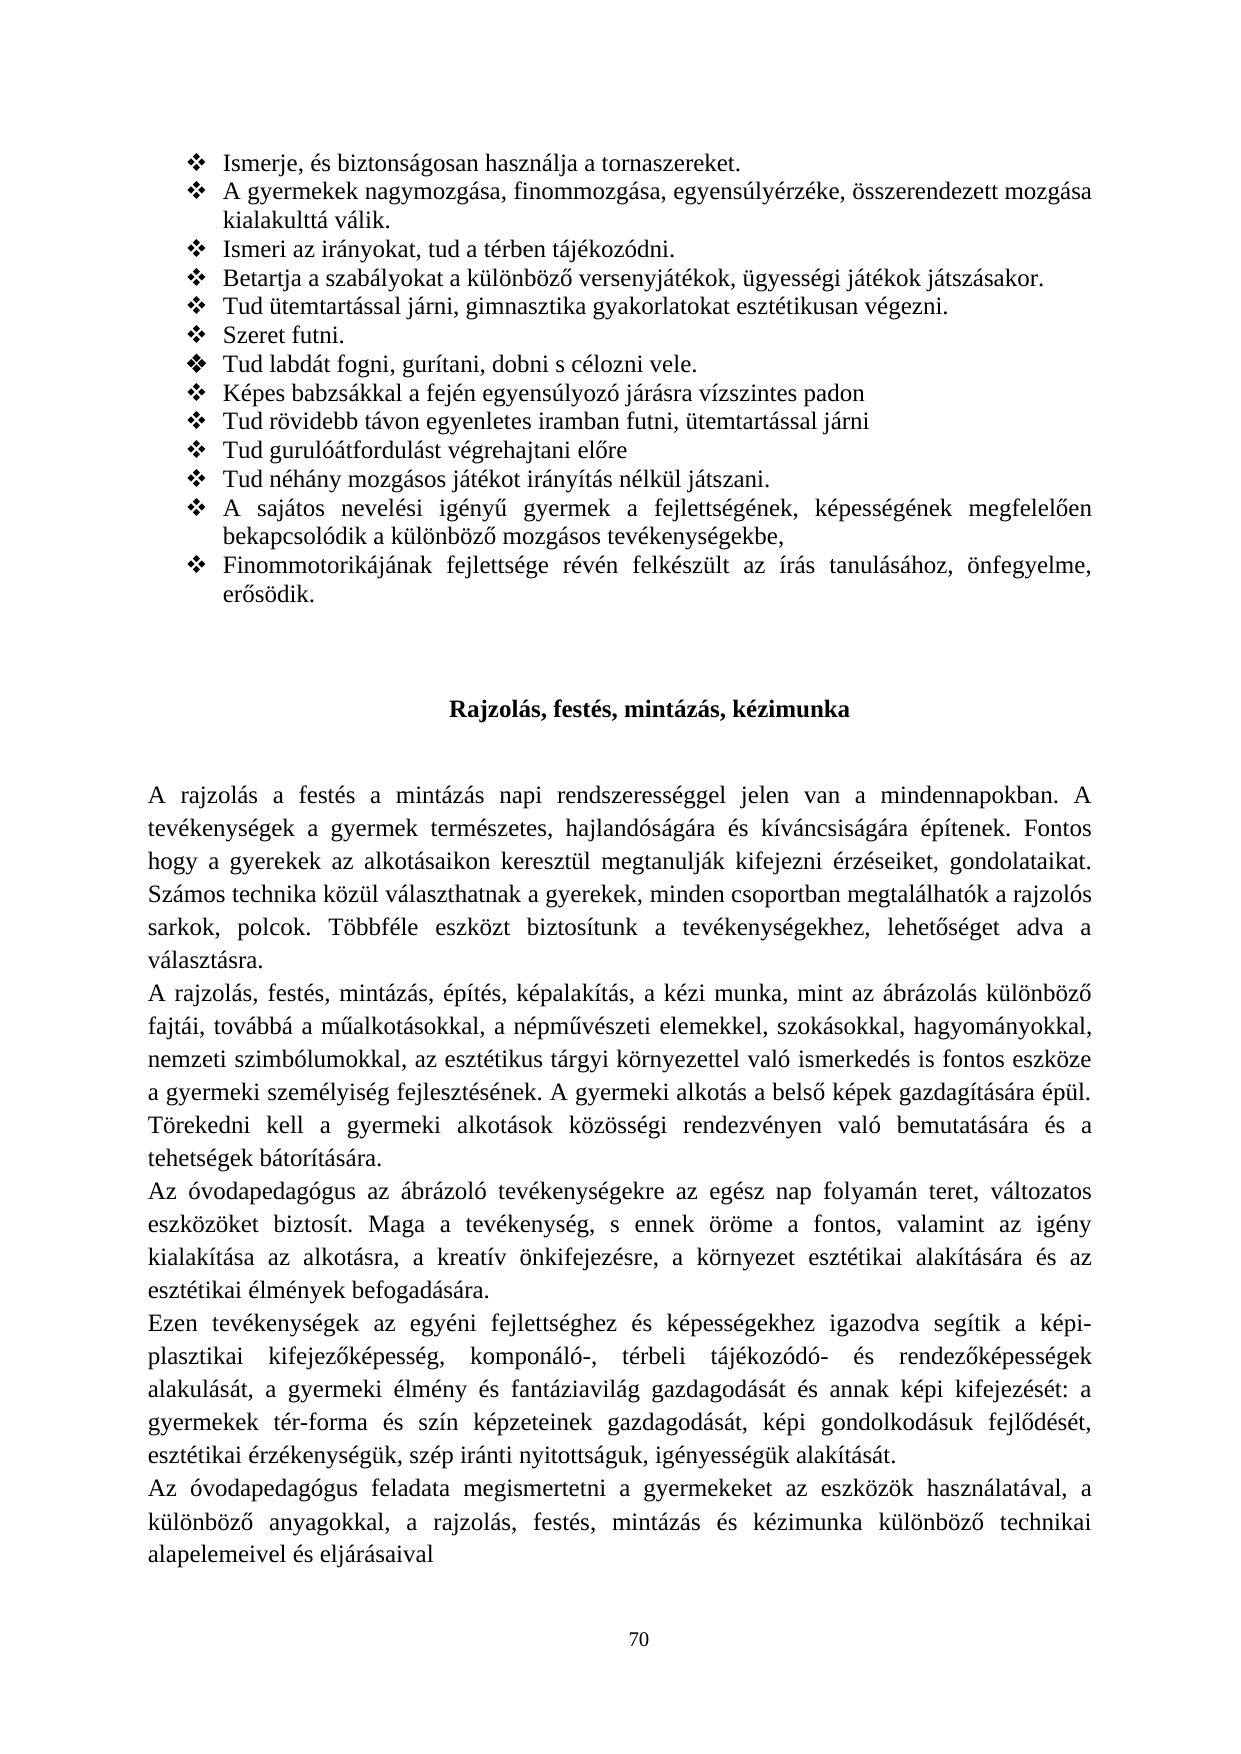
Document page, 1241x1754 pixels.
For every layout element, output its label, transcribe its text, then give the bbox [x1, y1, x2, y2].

text Az óvodapedagógus feladata megismertetni a gyermekeket az eszközök használatával, a különböző anyagokkal, a rajzolás, festés, mintázás és kézimunka különböző technikai alapelemeivel és eljárásaival [148, 1473, 1093, 1568]
subtitle Rajzolás, festés, mintázás, kézimunka [443, 694, 1093, 723]
text A rajzolás a festés a mintázás napi rendszerességgel jelen van a mindennapokban. A tevékenységek a gyermek természetes, hajlandóságára és kíváncsiságára építenek. Fontos hogy a gyerekek az alkotásaikon keresztül megtanulják kifejezni érzéseiket, gondolataikat. Számos technika közül választhatnak a gyerekek, minden csoportban megtalálhatók a rajzolós sarkok, polcok. Többféle eszközt biztosítunk a tevékenységekhez, lehetőséget adva a választásra. [148, 780, 1093, 974]
list Képes babzsákkal a fején egyensúlyozó járásra vízszintes padon [185, 378, 1093, 406]
list Tud rövidebb távon egyenletes iramban futni, ütemtartással járni [185, 406, 1093, 435]
list Ismerje, és biztonságosan használja a tornaszereket. [185, 148, 1093, 176]
list Ismeri az irányokat, tud a térben tájékozódni. [185, 234, 1093, 263]
list Finommotorikájának fejlettsége révén felkészült az írás tanulásához, önfegyelme, erősödik. [185, 550, 1093, 608]
list A sajátos nevelési igényű gyermek a fejlettségének, képességének megfelelően bekapcsolódik a különböző mozgásos tevékenységekbe, [185, 493, 1093, 550]
list Szeret futni. [185, 320, 1093, 349]
list A gyermekek nagymozgása, finommozgása, egyensúlyérzéke, összerendezett mozgása kialakulttá válik. [185, 176, 1093, 234]
text Ezen tevékenységek az egyéni fejlettséghez és képességekhez igazodva segítik a képi-plasztikai kifejezőképesség, komponáló-, térbeli tájékozódó- és rendezőképességek alakulását, a gyermeki élmény és fantáziavilág gazdagodását és annak képi kifejezését: a gyermekek tér-forma és szín képzeteinek gazdagodását, képi gondolkodásuk fejlődését, esztétikai érzékenységük, szép iránti nyitottságuk, igényességük alakítását. [148, 1308, 1093, 1469]
list Tud gurulóátfordulást végrehajtani előre [185, 435, 1093, 464]
list Tud labdát fogni, gurítani, dobni s célozni vele. [185, 349, 1093, 378]
list Betartja a szabályokat a különböző versenyjátékok, ügyességi játékok játszásakor. [185, 263, 1093, 291]
text A rajzolás, festés, mintázás, építés, képalakítás, a kézi munka, mint az ábrázolás különböző fajtái, továbbá a műalkotásokkal, a népművészeti elemekkel, szokásokkal, hagyományokkal, nemzeti szimbólumokkal, az esztétikus tárgyi környezettel való ismerkedés is fontos eszköze a gyermeki személyiség fejlesztésének. A gyermeki alkotás a belső képek gazdagítására épül. Törekedni kell a gyermeki alkotások közösségi rendezvényen való bemutatására és a tehetségek bátorítására. [148, 978, 1093, 1172]
text Az óvodapedagógus az ábrázoló tevékenységekre az egész nap folyamán teret, változatos eszközöket biztosít. Maga a tevékenység, s ennek öröme a fontos, valamint az igény kialakítása az alkotásra, a kreatív önkifejezésre, a környezet esztétikai alakítására és az esztétikai élmények befogadására. [148, 1176, 1093, 1304]
list Tud néhány mozgásos játékot irányítás nélkül játszani. [185, 464, 1093, 493]
list Tud ütemtartással járni, gimnasztika gyakorlatokat esztétikusan végezni. [185, 291, 1093, 320]
